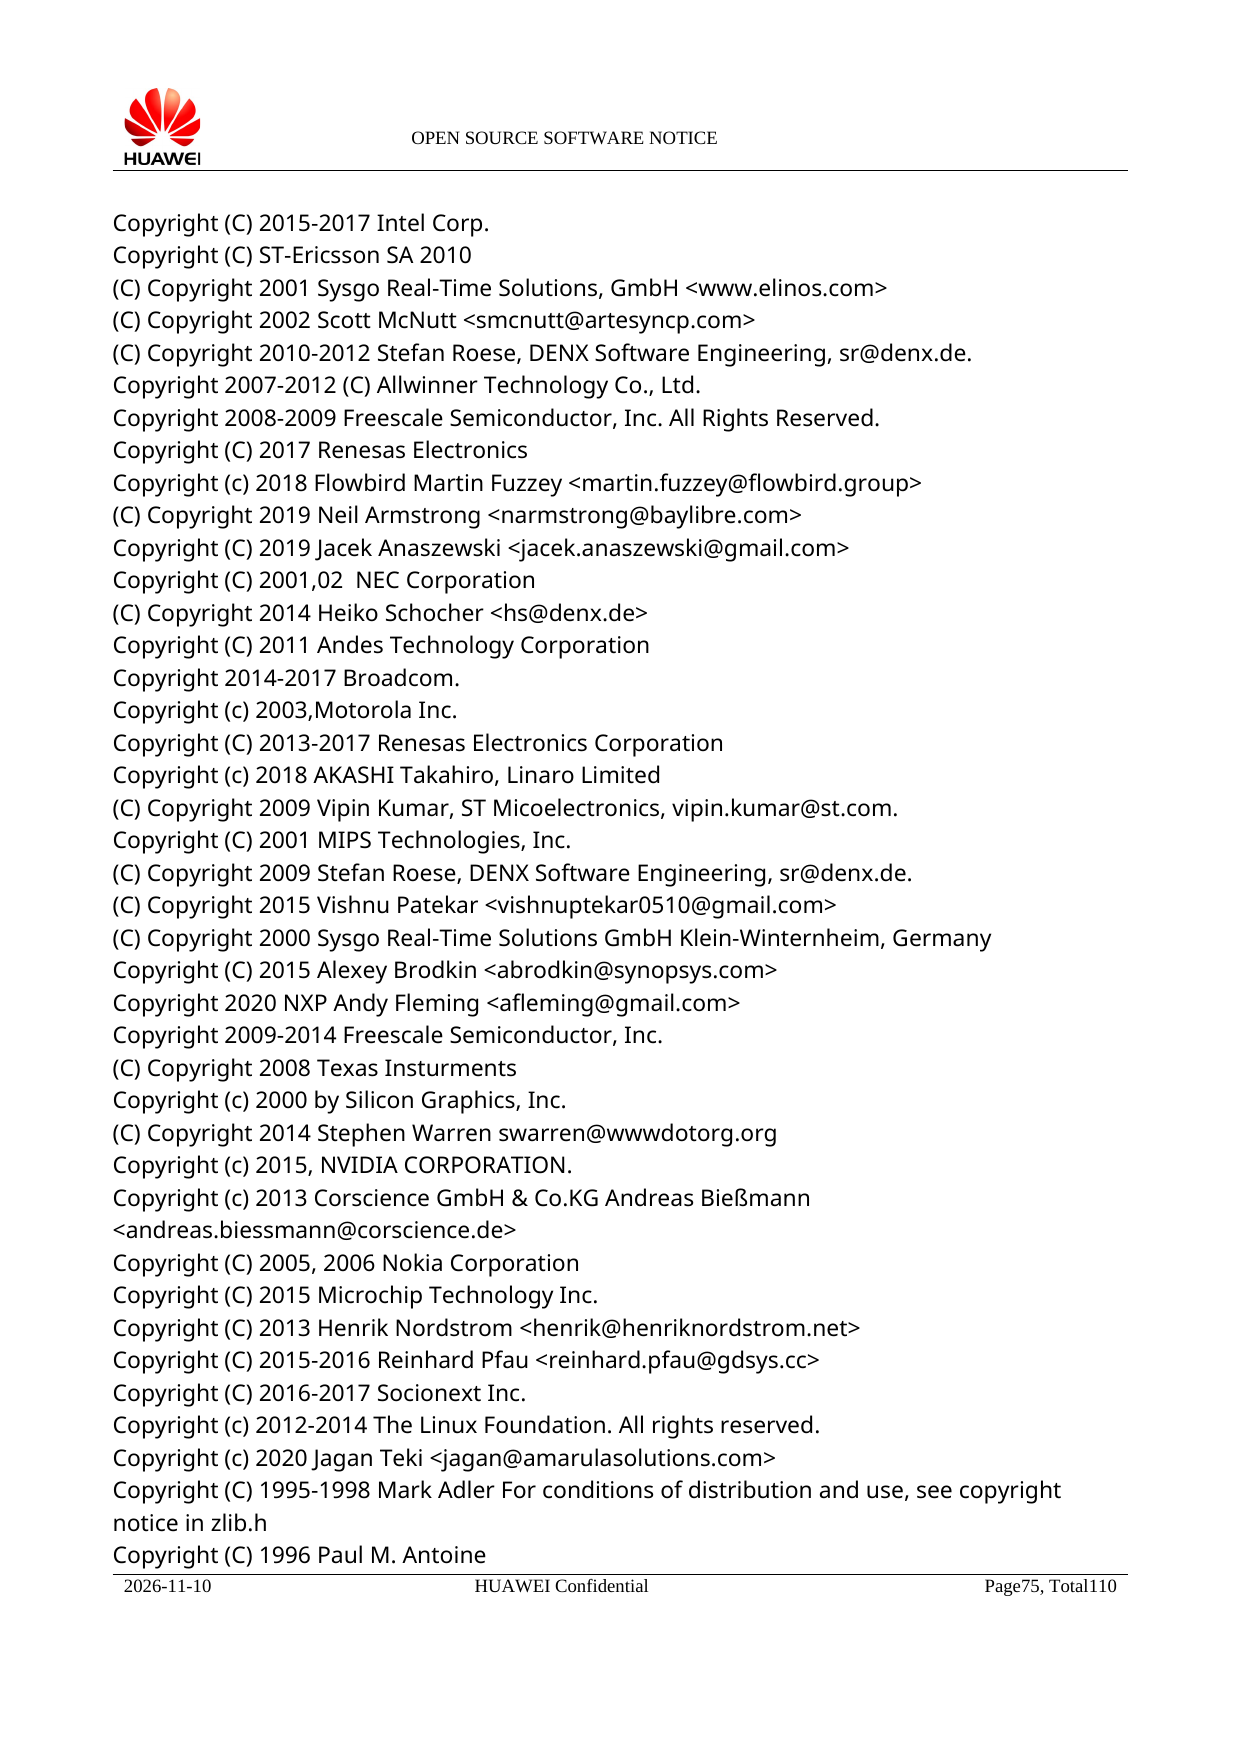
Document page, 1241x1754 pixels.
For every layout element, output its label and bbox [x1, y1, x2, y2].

picture [124, 88, 201, 165]
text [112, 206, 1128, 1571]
